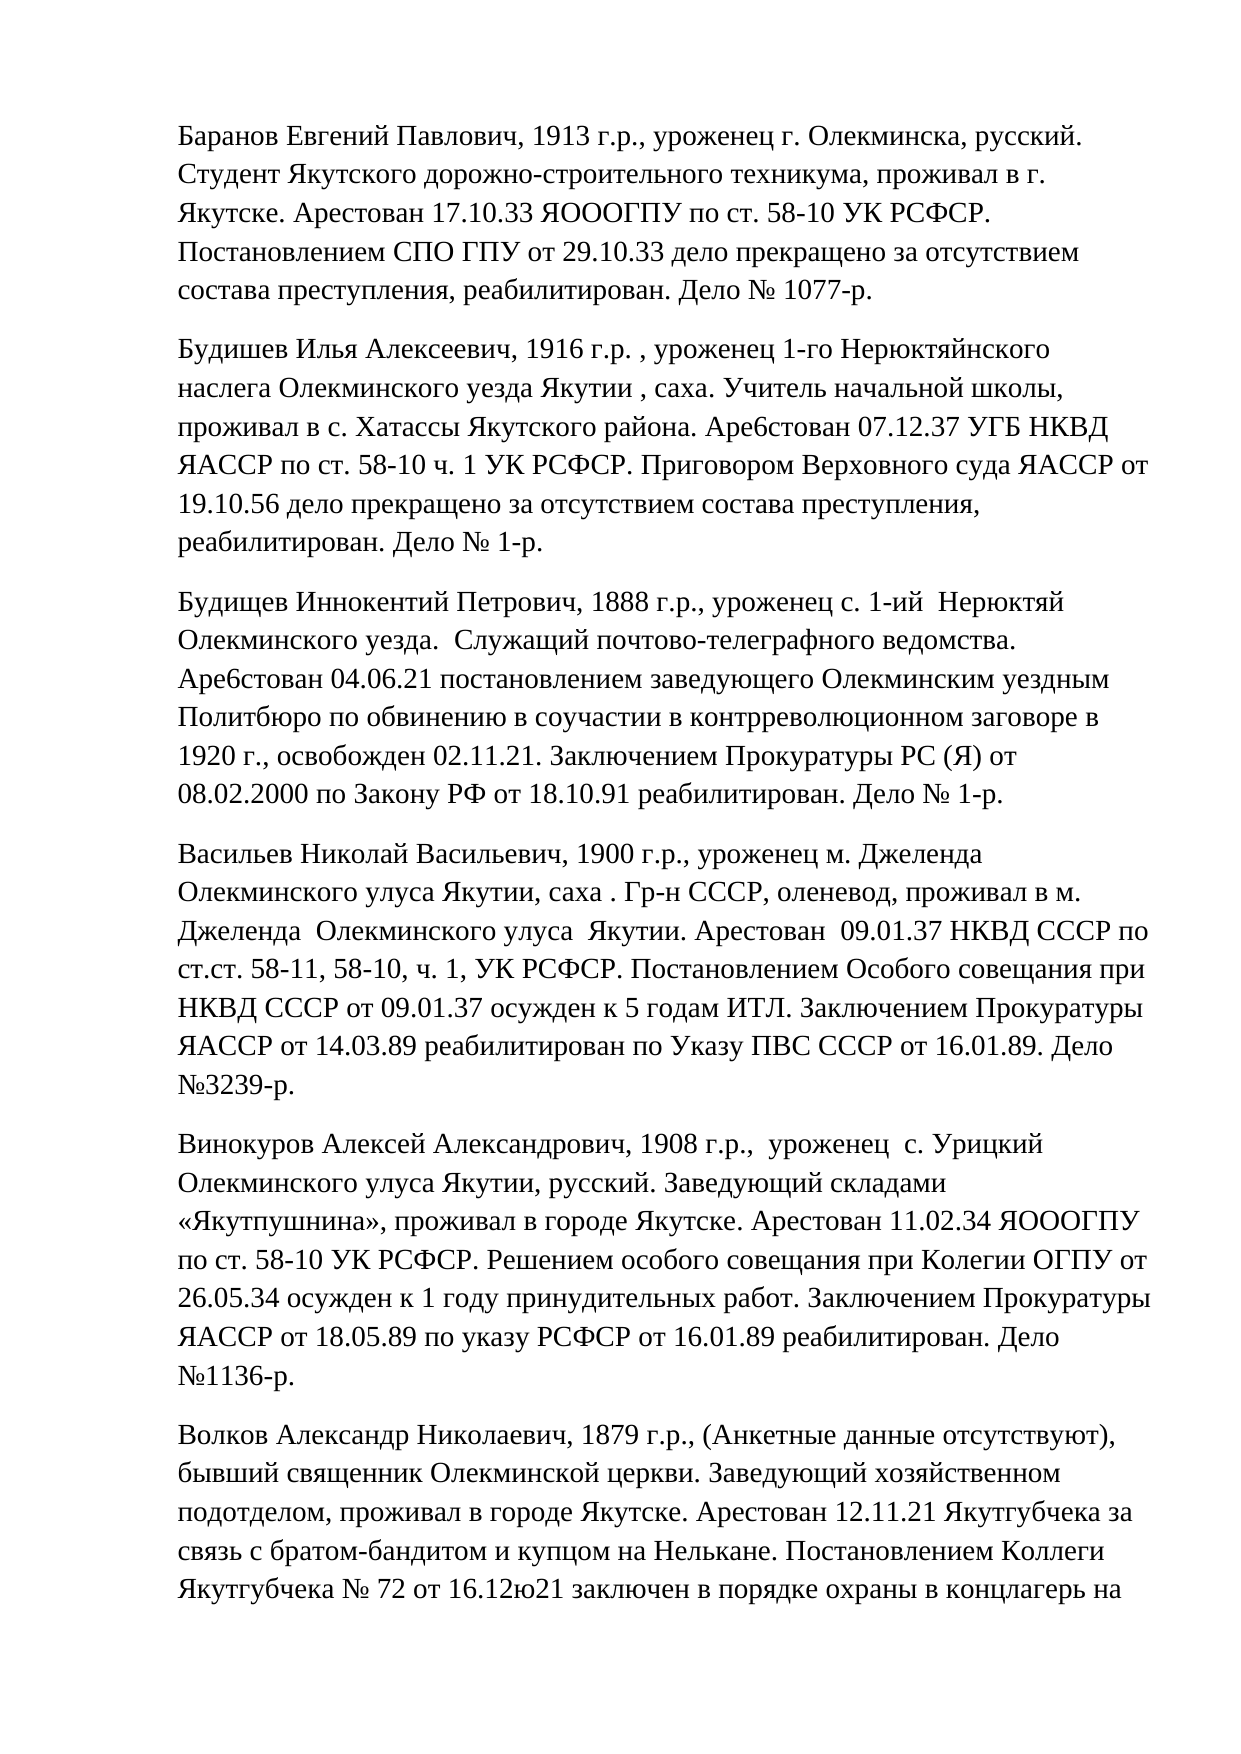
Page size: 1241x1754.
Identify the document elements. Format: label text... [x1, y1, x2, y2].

text Баранов Евгений Павлович, 1913 г.р., уроженец г. Олекминска, русский. Студент Якутского дорожно-строительного техникума, проживал в г. Якутске. Арестован 17.10.33 ЯОООГПУ по ст. 58-10 УК РСФСР. Постановлением СПО ГПУ от 29.10.33 дело прекращено за отсутствием состава преступления, реабилитирован. Дело № 1077-р. [177, 118, 1152, 306]
text Будишев Илья Алексеевич, 1916 г.р. , уроженец 1-го Нерюктяйнского наслега Олекминского уезда Якутии , саха. Учитель начальной школы, проживал в с. Хатассы Якутского района. Аре6стован 07.12.37 УГБ НКВД ЯАССР по ст. 58-10 ч. 1 УК РСФСР. Приговором Верховного суда ЯАССР от 19.10.56 дело прекращено за отсутствием состава преступления, реабилитирован. Дело № 1-р. [177, 332, 1152, 558]
text Васильев Николай Васильевич, 1900 г.р., уроженец м. Джеленда Олекминского улуса Якутии, саха . Гр-н СССР, оленевод, проживал в м. Джеленда Олекминского улуса Якутии. Арестован 09.01.37 НКВД СССР по ст.ст. 58-11, 58-10, ч. 1, УК РСФСР. Постановлением Особого совещания при НКВД СССР от 09.01.37 осужден к 5 годам ИТЛ. Заключением Прокуратуры ЯАССР от 14.03.89 реабилитирован по Указу ПВС СССР от 16.01.89. Дело №3239-р. [177, 836, 1152, 1101]
text Будищев Иннокентий Петрович, 1888 г.р., уроженец с. 1-ий Нерюктяй Олекминского уезда. Служащий почтово-телеграфного ведомства. Аре6стован 04.06.21 постановлением заведующего Олекминским уездным Политбюро по обвинению в соучастии в контрреволюционном заговоре в 1920 г., освобожден 02.11.21. Заключением Прокуратуры РС (Я) от 08.02.2000 по Закону РФ от 18.10.91 реабилитирован. Дело № 1-р. [177, 584, 1152, 810]
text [177, 1417, 1152, 1605]
text Винокуров Алексей Александрович, 1908 г.р., уроженец с. Урицкий Олекминского улуса Якутии, русский. Заведующий складами «Якутпушнина», проживал в городе Якутске. Арестован 11.02.34 ЯОООГПУ по ст. 58-10 УК РСФСР. Решением особого совещания при Колегии ОГПУ от 26.05.34 осужден к 1 году принудительных работ. Заключением Прокуратуры ЯАССР от 18.05.89 по указу РСФСР от 16.01.89 реабилитирован. Дело №1136-р. [177, 1126, 1152, 1391]
